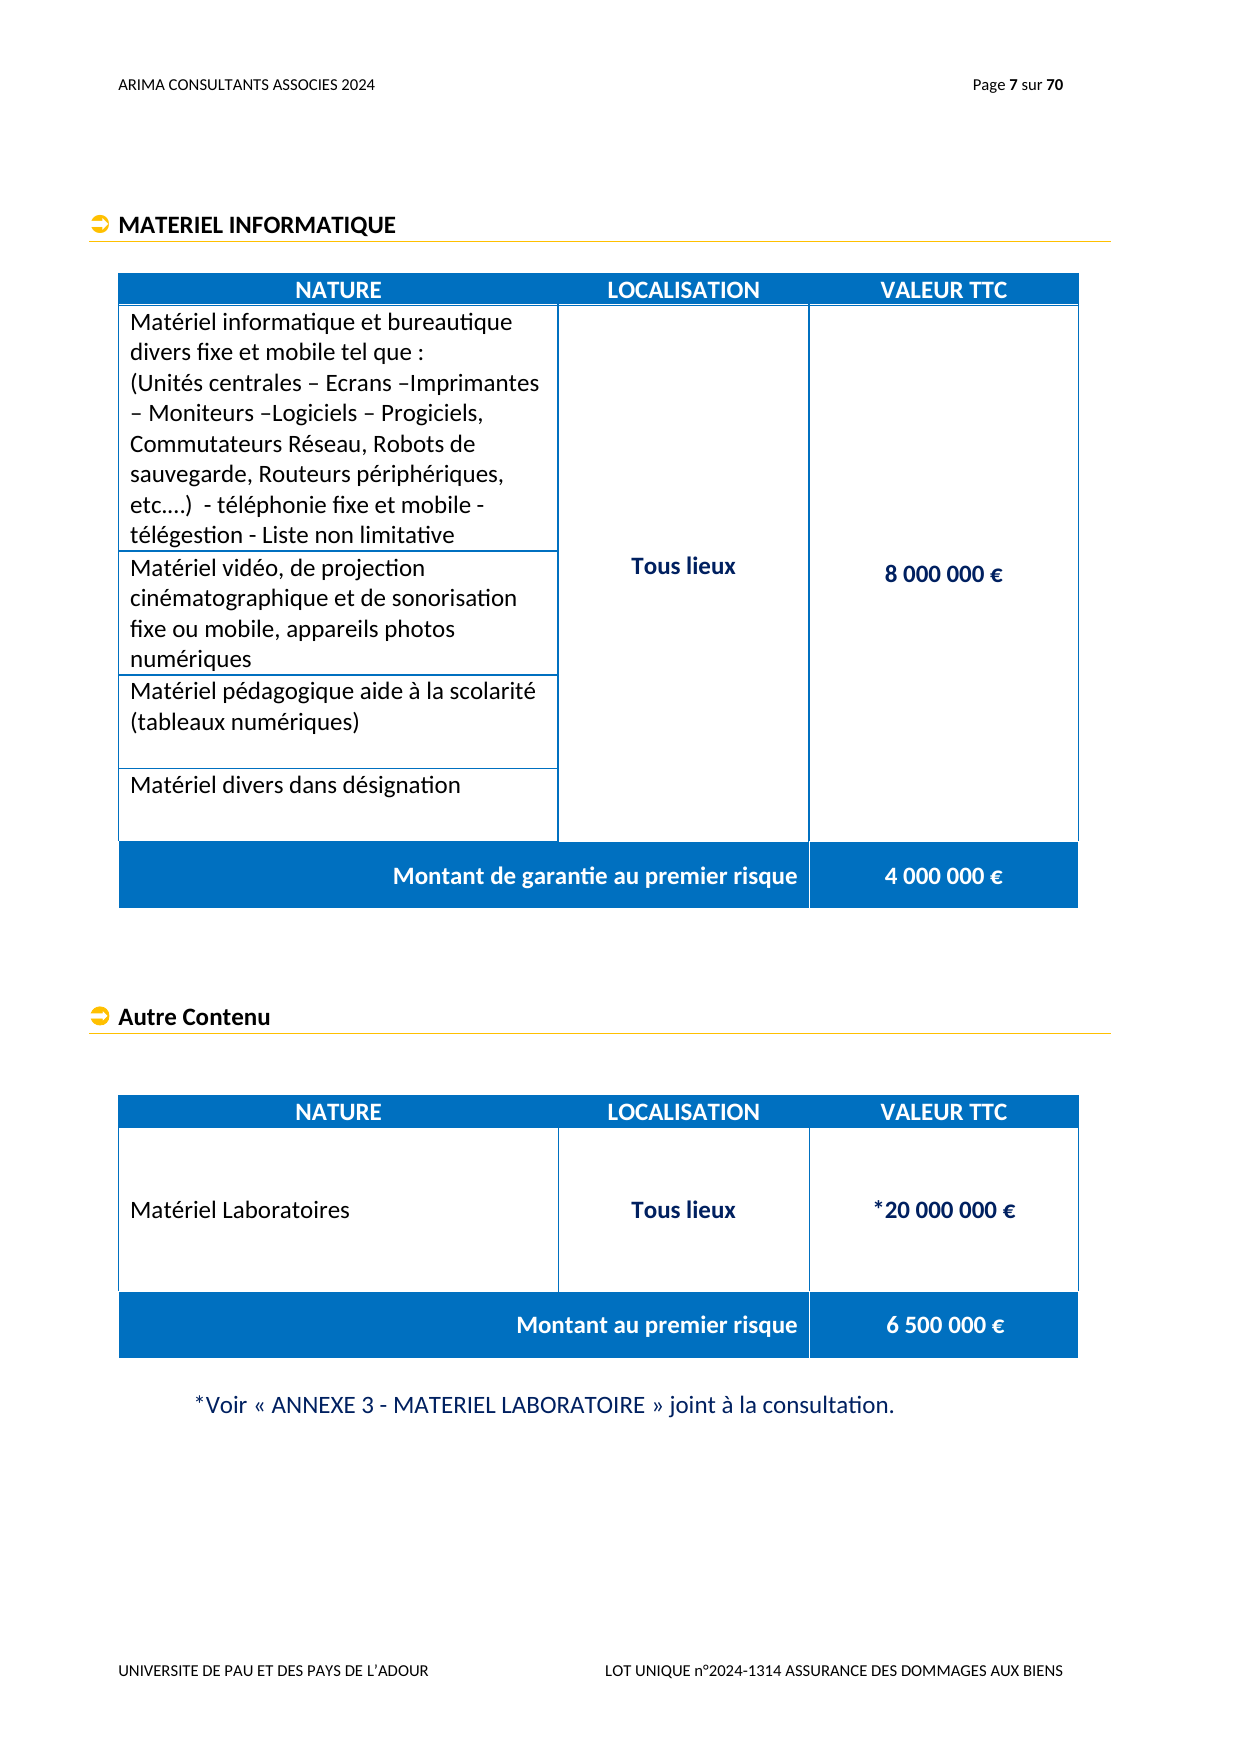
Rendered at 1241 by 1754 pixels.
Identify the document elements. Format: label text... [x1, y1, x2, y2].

table_cell 8 000 000 € [810, 306, 1078, 841]
table_cell Montant de garantie au premier risque [119, 842, 809, 908]
table_header LOCALISATION [559, 1096, 809, 1127]
table_cell Matériel informatique et bureautique divers fixe et mobile tel que : (Unités centrales – Ecrans –Imprimantes – Moniteurs –Logiciels – Progiciels, Commutateurs Réseau, Robots de sauvegarde, Routeurs périphériques, etc.…) - téléphonie fixe et mobile - télégestion - Liste non limitative [119, 306, 557, 550]
table_cell Montant au premier risque [119, 1292, 809, 1358]
table_header NATURE [119, 1096, 558, 1127]
table_header VALEUR TTC [810, 274, 1078, 304]
table_cell Matériel Laboratoires [119, 1128, 558, 1291]
table_header NATURE [119, 274, 557, 304]
table_cell Tous lieux [559, 1128, 809, 1291]
table_cell 6 500 000 € [810, 1292, 1078, 1358]
table_cell Matériel vidéo, de projection cinématographique et de sonorisation fixe ou mobile, appareils photos numériques [119, 552, 557, 674]
table_cell Matériel pédagogique aide à la scolarité (tableaux numériques) [119, 676, 557, 768]
table_header LOCALISATION [559, 274, 808, 304]
list Autre Contenu [88, 1001, 1111, 1034]
table_cell 4 000 000 € [810, 842, 1078, 908]
table_cell Tous lieux [559, 306, 808, 841]
list *Voir « ANNEXE 3 - MATERIEL LABORATOIRE » joint à la consultation. [193, 1389, 1107, 1420]
list MATERIEL INFORMATIQUE [88, 209, 1111, 242]
table_cell Matériel divers dans désignation [119, 769, 557, 841]
table_header VALEUR TTC [810, 1096, 1078, 1127]
table_cell *20 000 000 € [810, 1128, 1078, 1291]
